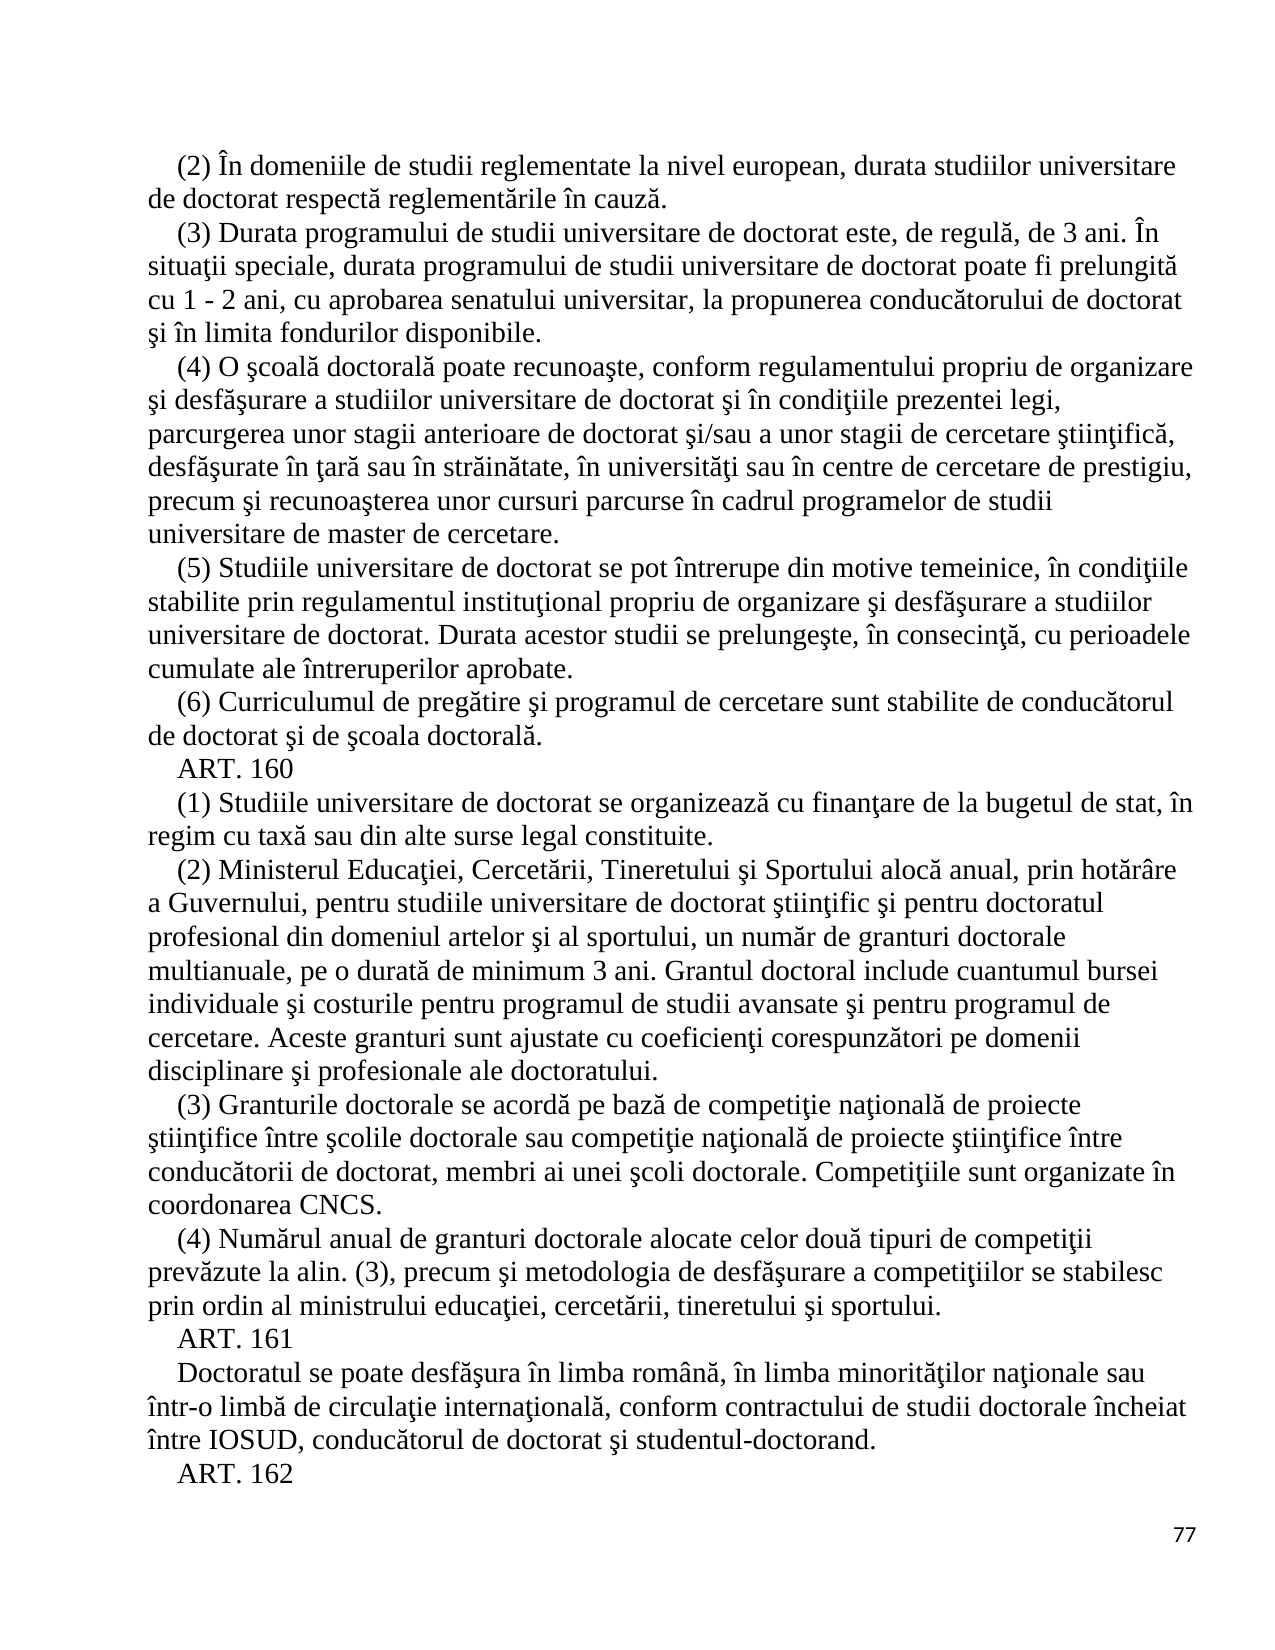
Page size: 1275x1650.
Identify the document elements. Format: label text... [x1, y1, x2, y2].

text (2) În domeniile de studii reglementate la nivel european, durata studiilor universitare de doctorat respectă reglementările în cauză. [148, 148, 1196, 215]
text (5) Studiile universitare de doctorat se pot întrerupe din motive temeinice, în condiţiile stabilite prin regulamentul instituţional propriu de organizare şi desfăşurare a studiilor universitare de doctorat. Durata acestor studii se prelungeşte, în consecinţă, cu perioadele cumulate ale întreruperilor aprobate. [148, 550, 1196, 684]
text Doctoratul se poate desfăşura în limba română, în limba minorităţilor naţionale sau într-o limbă de circulaţie internaţională, conform contractului de studii doctorale încheiat între IOSUD, conducătorul de doctorat şi studentul-doctorand. [148, 1355, 1196, 1456]
text (3) Granturile doctorale se acordă pe bază de competiţie naţională de proiecte ştiinţifice între şcolile doctorale sau competiţie naţională de proiecte ştiinţifice între conducătorii de doctorat, membri ai unei şcoli doctorale. Competiţiile sunt organizate în coordonarea CNCS. [148, 1087, 1196, 1221]
text ART. 160 [148, 751, 1196, 785]
text (1) Studiile universitare de doctorat se organizează cu finanţare de la bugetul de stat, în regim cu taxă sau din alte surse legal constituite. [148, 785, 1196, 852]
text (4) Numărul anual de granturi doctorale alocate celor două tipuri de competiţii prevăzute la alin. (3), precum şi metodologia de desfăşurare a competiţiilor se stabilesc prin ordin al ministrului educaţiei, cercetării, tineretului şi sportului. [148, 1221, 1196, 1322]
text (6) Curriculumul de pregătire şi programul de cercetare sunt stabilite de conducătorul de doctorat şi de şcoala doctorală. [148, 684, 1196, 751]
text (3) Durata programului de studii universitare de doctorat este, de regulă, de 3 ani. În situaţii speciale, durata programului de studii universitare de doctorat poate fi prelungită cu 1 - 2 ani, cu aprobarea senatului universitar, la propunerea conducătorului de doctorat şi în limita fondurilor disponibile. [148, 215, 1196, 349]
text ART. 162 [148, 1456, 1196, 1489]
text ART. 161 [148, 1322, 1196, 1355]
text (2) Ministerul Educaţiei, Cercetării, Tineretului şi Sportului alocă anual, prin hotărâre a Guvernului, pentru studiile universitare de doctorat ştiinţific şi pentru doctoratul profesional din domeniul artelor şi al sportului, un număr de granturi doctorale multianuale, pe o durată de minimum 3 ani. Grantul doctoral include cuantumul bursei individuale şi costurile pentru programul de studii avansate şi pentru programul de cercetare. Aceste granturi sunt ajustate cu coeficienţi corespunzători pe domenii disciplinare şi profesionale ale doctoratului. [148, 852, 1196, 1087]
text (4) O şcoală doctorală poate recunoaşte, conform regulamentului propriu de organizare şi desfăşurare a studiilor universitare de doctorat şi în condiţiile prezentei legi, parcurgerea unor stagii anterioare de doctorat şi/sau a unor stagii de cercetare ştiinţifică, desfăşurate în ţară sau în străinătate, în universităţi sau în centre de cercetare de prestigiu, precum şi recunoaşterea unor cursuri parcurse în cadrul programelor de studii universitare de master de cercetare. [148, 349, 1196, 550]
